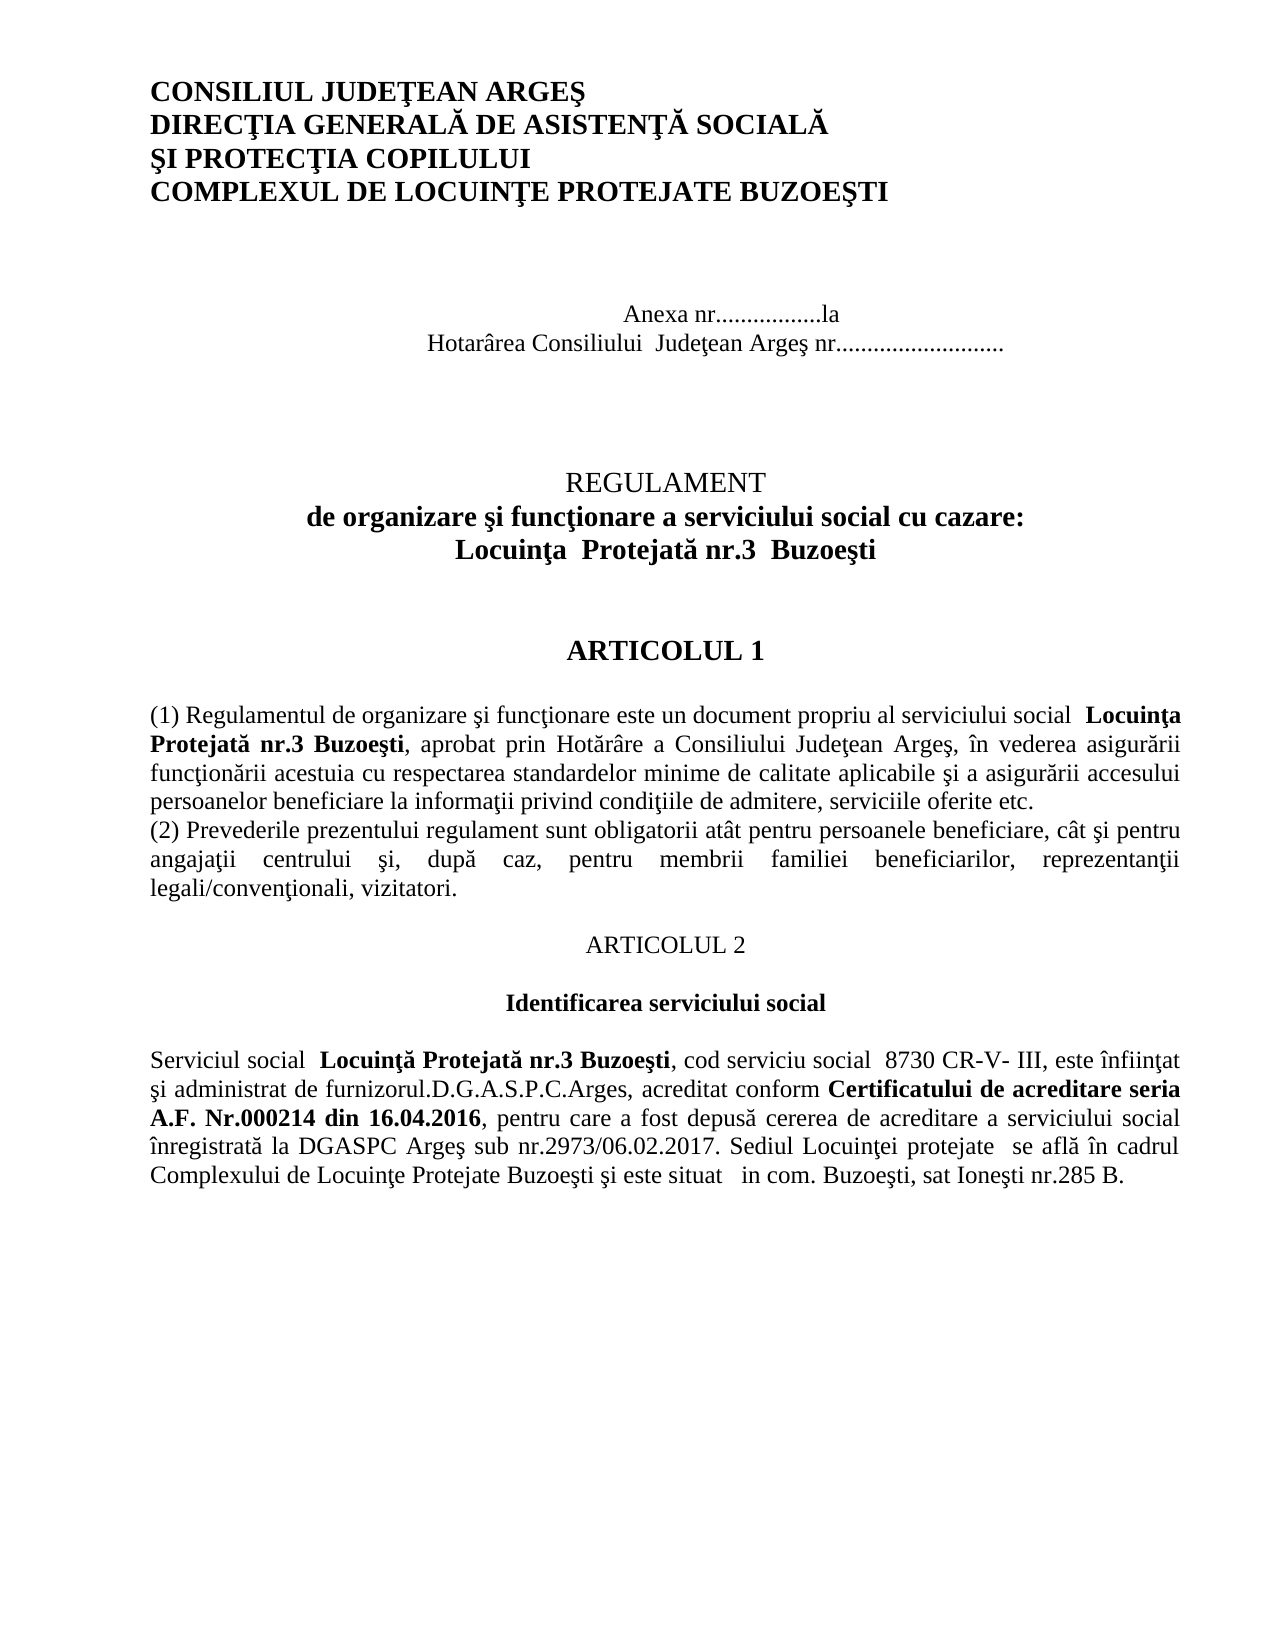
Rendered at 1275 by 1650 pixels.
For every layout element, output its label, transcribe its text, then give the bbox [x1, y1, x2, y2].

text Serviciul social Locuinţă Protejată nr.3 Buzoeşti, cod serviciu social 8730 CR-V- III, este înfiinţat şi administrat de furnizorul.D.G.A.S.P.C.Arges, acreditat conform Certificatului de acreditare seria A.F. Nr.000214 din 16.04.2016, pentru care a fost depusă cererea de acreditare a serviciului social înregistrată la DGASPC Argeş sub nr.2973/06.02.2017. Sediul Locuinţei protejate se află în cadrul Complexului de Locuinţe Protejate Buzoeşti şi este situat in com. Buzoeşti, sat Ioneşti nr.285 B. [150, 1045, 1181, 1189]
text ŞI PROTECŢIA COPILULUI [150, 141, 919, 174]
text CONSILIUL JUDEŢEAN ARGEŞ [150, 74, 1181, 107]
text de organizare şi funcţionare a serviciului social cu cazare: [150, 499, 1181, 532]
text Hotarârea Consiliului Judeţean Argeş nr........................... [150, 328, 1181, 357]
text ARTICOLUL 2 [150, 930, 1181, 959]
text (1) Regulamentul de organizare şi funcţionare este un document propriu al serviciului social Locuinţa Protejată nr.3 Buzoeşti, aprobat prin Hotărâre a Consiliului Judeţean Argeş, în vederea asigurării funcţionării acestuia cu respectarea standardelor minime de calitate aplicabile şi a asigurării accesului persoanelor beneficiare la informaţii privind condiţiile de admitere, serviciile oferite etc. [150, 700, 1181, 815]
text REGULAMENT [150, 465, 1181, 499]
text ARTICOLUL 1 [150, 633, 1181, 667]
text COMPLEXUL DE LOCUINŢE PROTEJATE BUZOEŞTI [150, 174, 919, 208]
text Anexa nr.................la [150, 299, 1181, 328]
text Locuinţa Protejată nr.3 Buzoeşti [150, 532, 1181, 566]
text DIRECŢIA GENERALĂ DE ASISTENŢĂ SOCIALĂ [150, 107, 919, 141]
text Identificarea serviciului social [150, 988, 1181, 1016]
text (2) Prevederile prezentului regulament sunt obligatorii atât pentru persoanele beneficiare, cât şi pentru angajaţii centrului şi, după caz, pentru membrii familiei beneficiarilor, reprezentanţii legali/convenţionali, vizitatori. [150, 815, 1181, 901]
